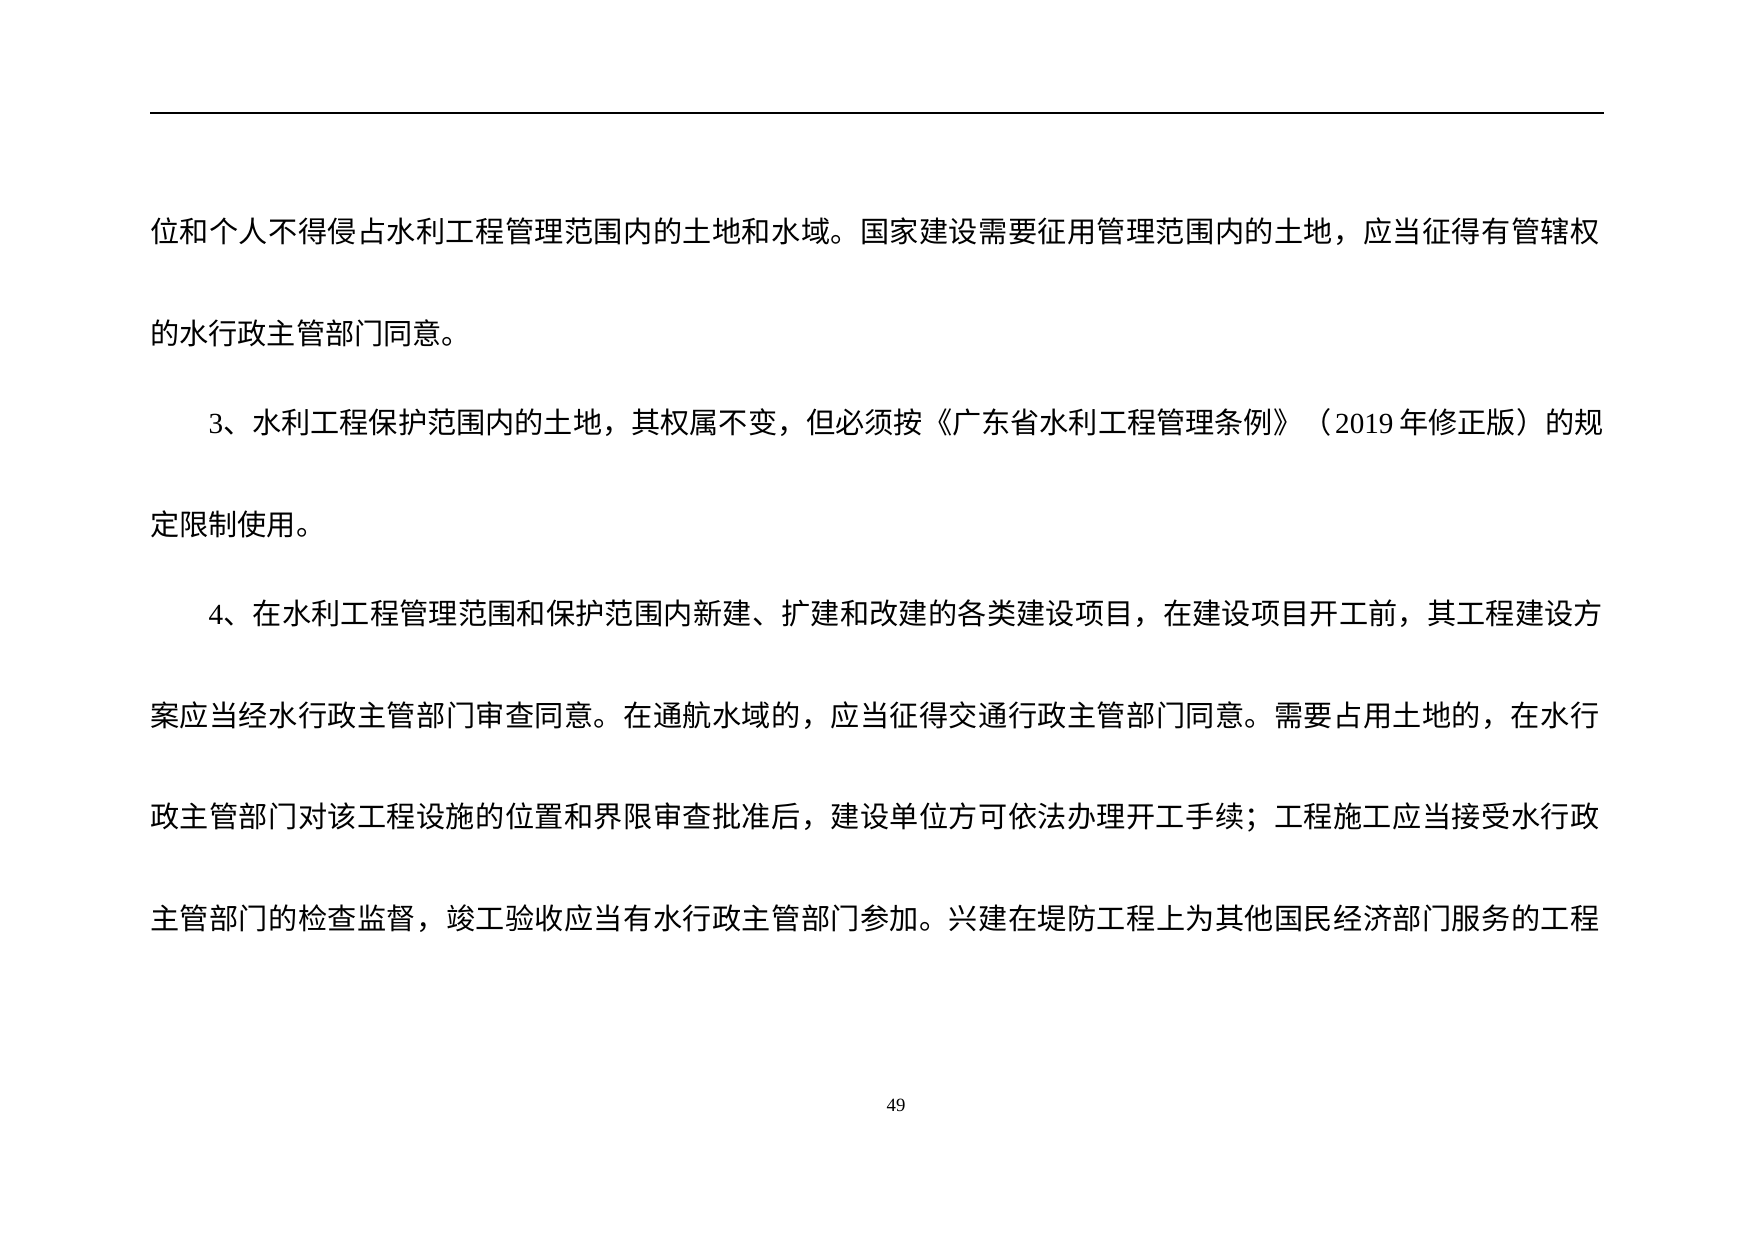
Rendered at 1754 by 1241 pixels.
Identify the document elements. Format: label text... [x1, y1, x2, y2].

text 3、水利工程保护范围内的土地，其权属不变，但必须按《广东省水利工程管理条例》（2019年修正版）的规定限制使用。 [150, 387, 1604, 556]
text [150, 577, 1604, 951]
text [150, 196, 1604, 365]
